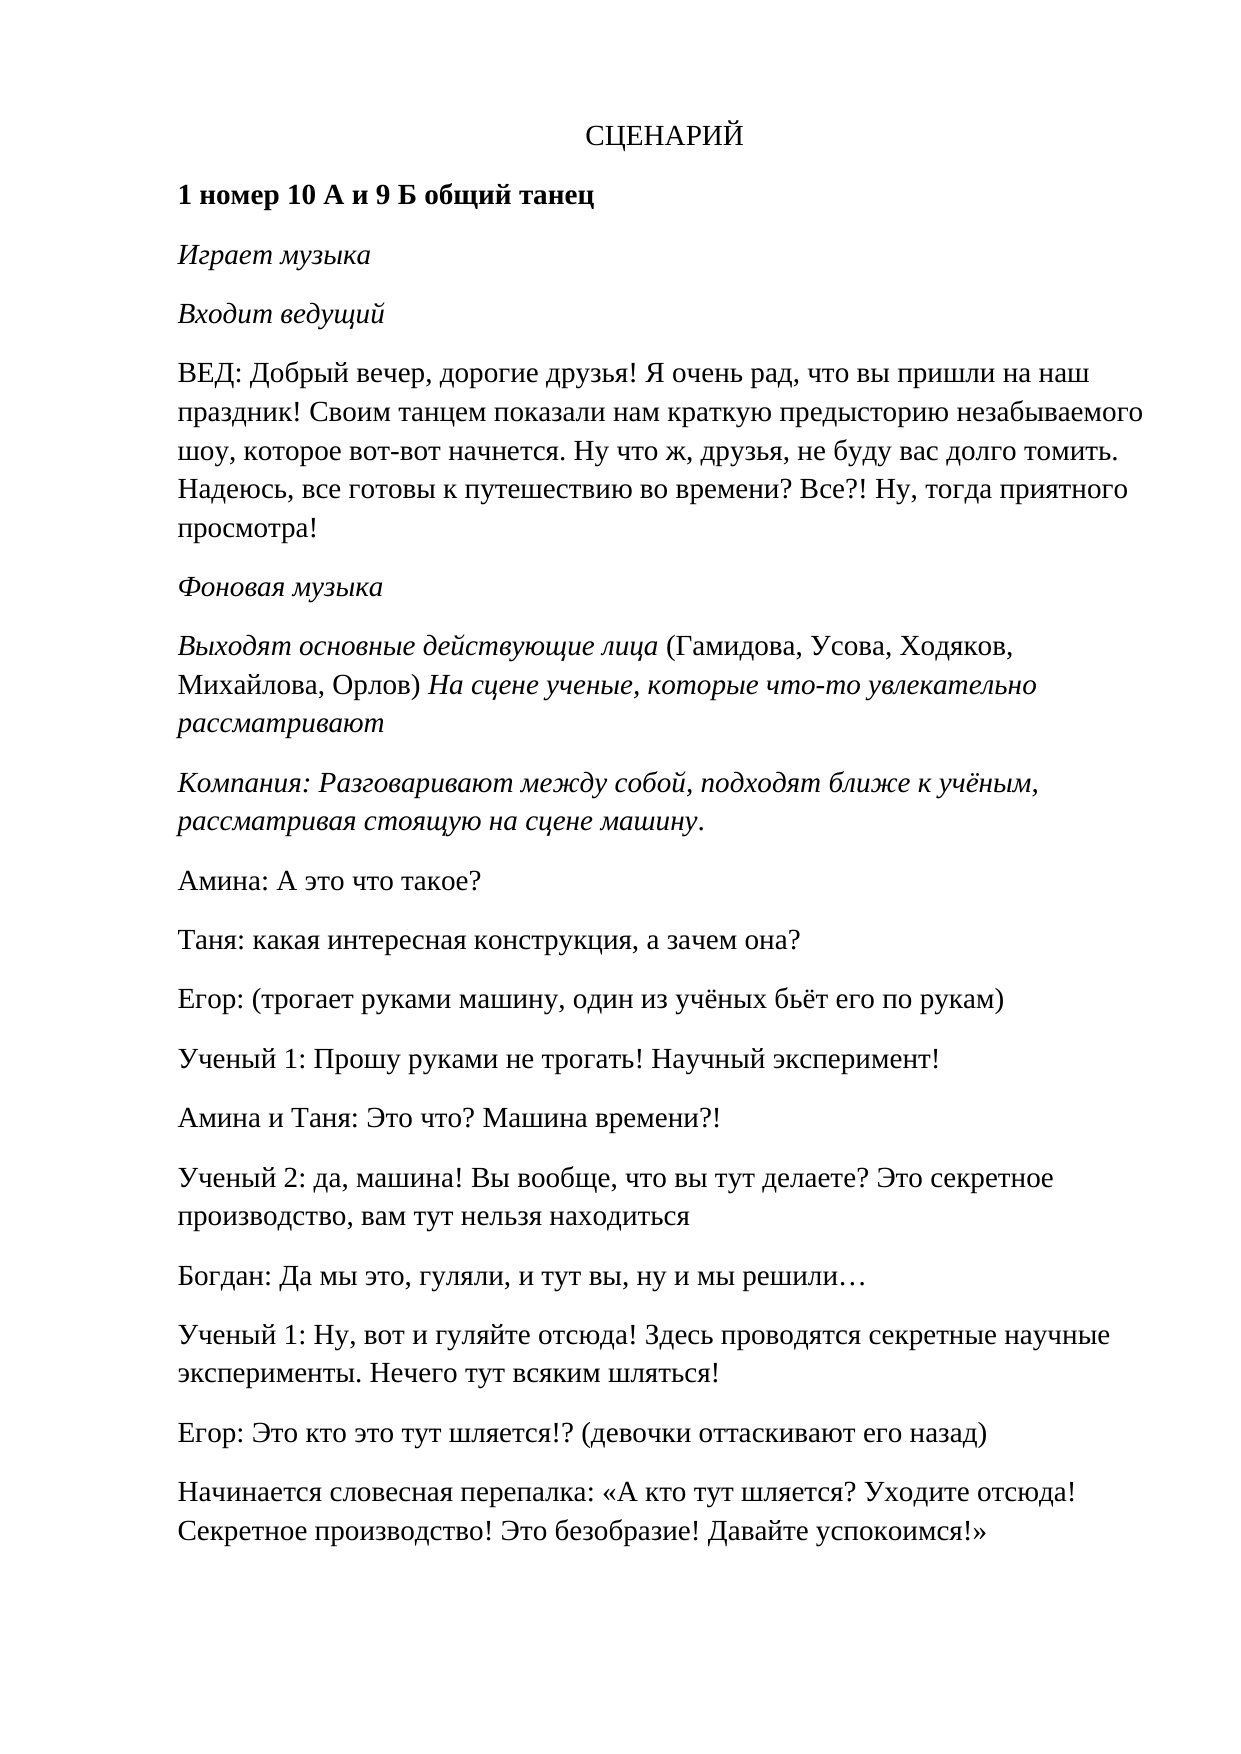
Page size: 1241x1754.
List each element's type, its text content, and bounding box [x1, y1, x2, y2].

text Амина и Таня: Это что? Машина времени?! [177, 1100, 1152, 1134]
text Ученый 2: да, машина! Вы вообще, что вы тут делаете? Это секретное производство, вам тут нельзя находиться [177, 1160, 1152, 1232]
text Ученый 1: Прошу руками не трогать! Научный эксперимент! [177, 1041, 1152, 1074]
text Таня: какая интересная конструкция, а зачем она? [177, 922, 1152, 956]
text Фоновая музыка [177, 569, 1152, 603]
text СЦЕНАРИЙ [177, 118, 1152, 152]
text Егор: Это кто это тут шляется!? (девочки оттаскивают его назад) [177, 1415, 1152, 1448]
text Богдан: Да мы это, гуляли, и тут вы, ну и мы решили… [177, 1258, 1152, 1291]
text Егор: (трогает руками машину, один из учёных бьёт его по рукам) [177, 982, 1152, 1015]
text Начинается словесная перепалка: «А кто тут шляется? Уходите отсюда! Секретное производство! Это безобразие! Давайте успокоимся!» [177, 1474, 1152, 1546]
text Выходят основные действующие лица (Гамидова, Усова, Ходяков, Михайлова, Орлов) На сцене ученые, которые что-то увлекательно рассматривают [177, 628, 1152, 739]
text 1 номер 10 А и 9 Б общий танец [177, 177, 1152, 211]
text Компания: Разговаривают между собой, подходят ближе к учёным, рассматривая стоящую на сцене машину. [177, 765, 1152, 837]
text ВЕД: Добрый вечер, дорогие друзья! Я очень рад, что вы пришли на наш праздник! Своим танцем показали нам краткую предысторию незабываемого шоу, которое вот-вот начнется. Ну что ж, друзья, не буду вас долго томить. Надеюсь, все готовы к путешествию во времени? Все?! Ну, тогда приятного просмотра! [177, 356, 1152, 543]
text Входит ведущий [177, 296, 1152, 330]
text Ученый 1: Ну, вот и гуляйте отсюда! Здесь проводятся секретные научные эксперименты. Нечего тут всяким шляться! [177, 1317, 1152, 1389]
text Амина: А это что такое? [177, 863, 1152, 896]
text Играет музыка [177, 237, 1152, 270]
